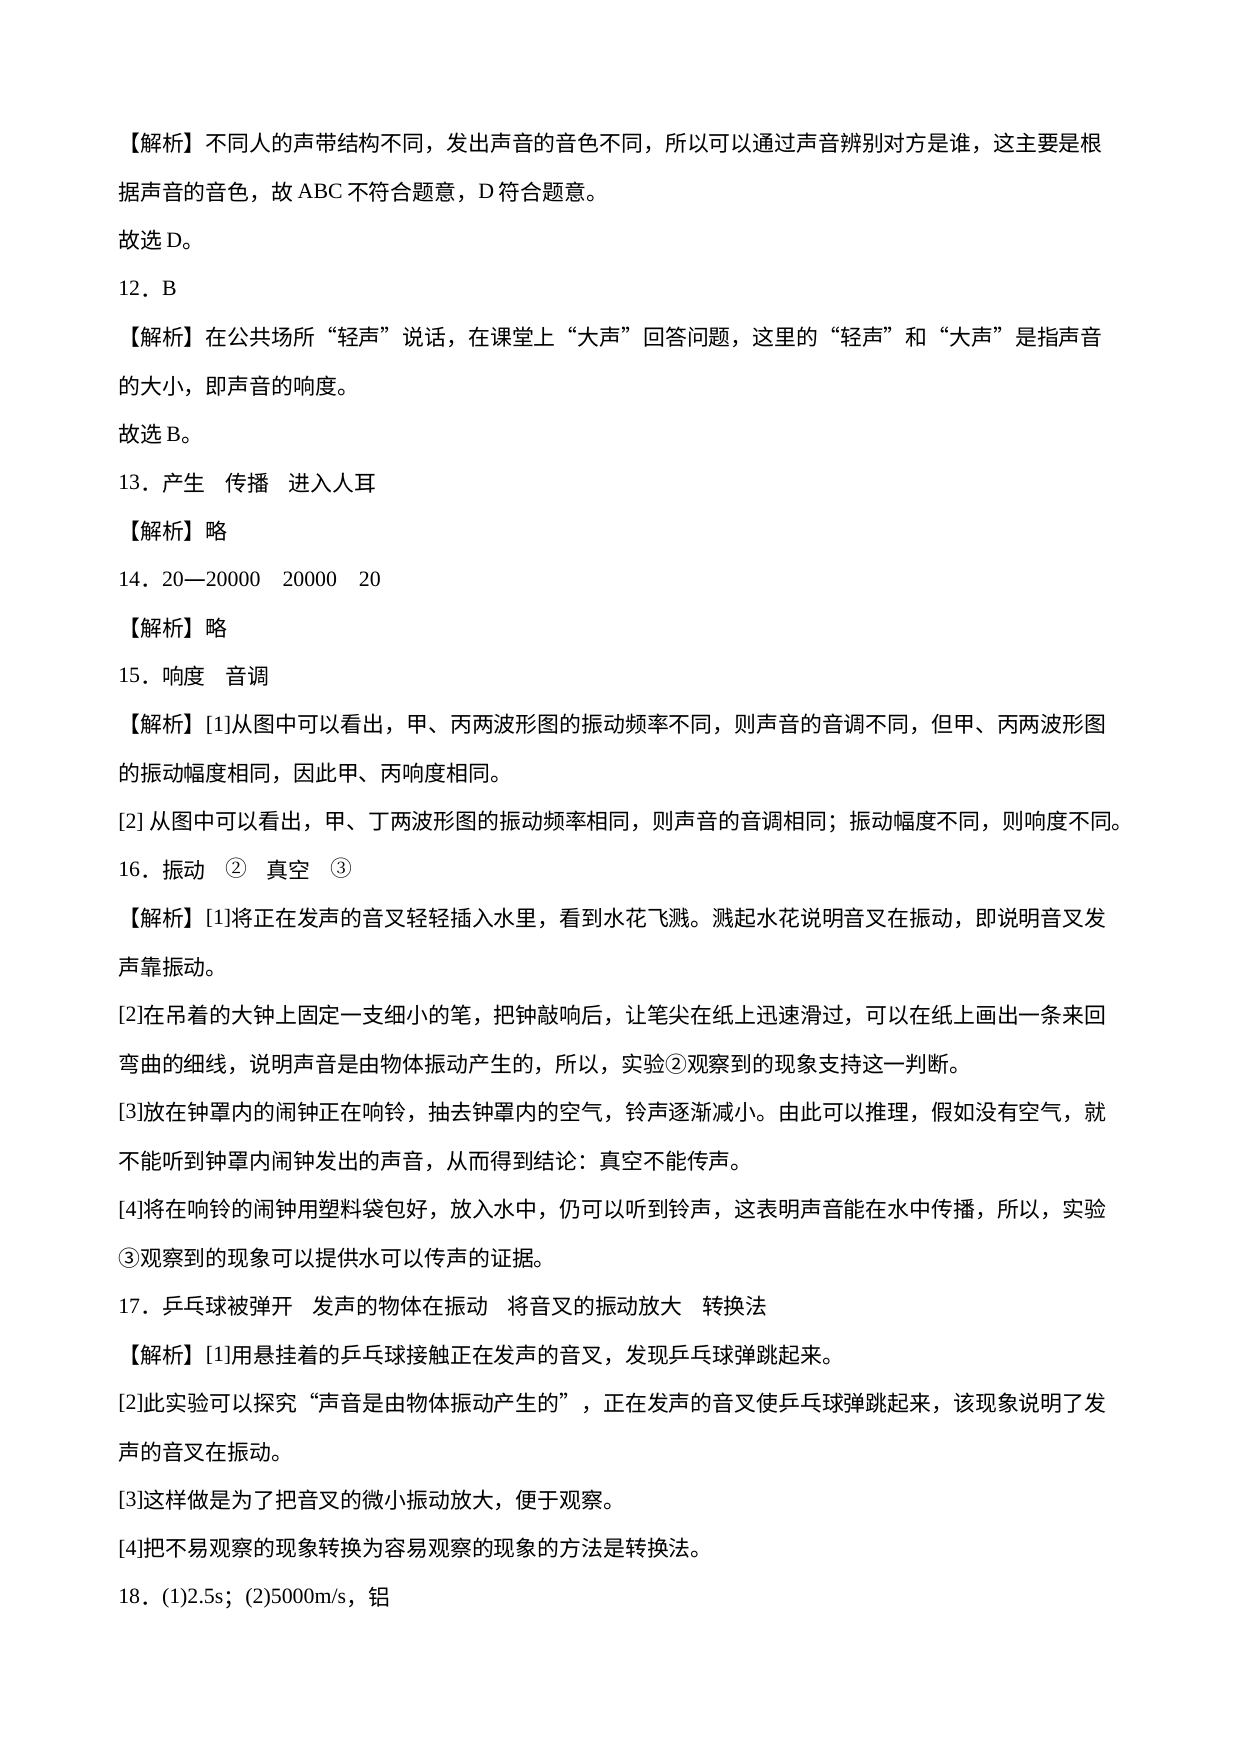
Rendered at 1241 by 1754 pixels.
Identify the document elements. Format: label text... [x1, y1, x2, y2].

text [4]把不易观察的现象转换为容易观察的现象的方法是转换法。 [118, 1531, 1122, 1563]
text [3]这样做是为了把音叉的微小振动放大，便于观察。 [118, 1483, 1122, 1515]
text 【解析】[1]从图中可以看出，甲、丙两波形图的振动频率不同，则声音的音调不同，但甲、丙两波形图的振动幅度相同，因此甲、丙响度相同。 [118, 707, 1122, 788]
text [2] 从图中可以看出，甲、丁两波形图的振动频率相同，则声音的音调相同；振动幅度不同，则响度不同。 [118, 804, 1122, 836]
text [3]放在钟罩内的闹钟正在响铃，抽去钟罩内的空气，铃声逐渐减小。由此可以推理，假如没有空气，就不能听到钟罩内闹钟发出的声音，从而得到结论：真空不能传声。 [118, 1095, 1122, 1176]
text 【解析】[1]用悬挂着的乒乓球接触正在发声的音叉，发现乒乓球弹跳起来。 [118, 1337, 1122, 1370]
text 故选B。 [118, 417, 1122, 449]
text 【解析】略 [118, 513, 1122, 546]
text 13．产生 传播 进入人耳 [118, 465, 1122, 498]
text 16．振动 ② 真空 ③ [118, 852, 1122, 885]
text 12．B [118, 271, 1122, 304]
text 【解析】不同人的声带结构不同，发出声音的音色不同，所以可以通过声音辨别对方是谁，这主要是根据声音的音色，故ABC不符合题意，D符合题意。 [118, 126, 1122, 207]
text 故选D。 [118, 223, 1122, 256]
text 17．乒乓球被弹开 发声的物体在振动 将音叉的振动放大 转换法 [118, 1289, 1122, 1321]
text 【解析】在公共场所“轻声”说话，在课堂上“大声”回答问题，这里的“轻声”和“大声”是指声音的大小，即声音的响度。 [118, 320, 1122, 401]
text 【解析】略 [118, 610, 1122, 643]
text 14．20—20000 20000 20 [118, 562, 1122, 594]
text [2]此实验可以探究“声音是由物体振动产生的”，正在发声的音叉使乒乓球弹跳起来，该现象说明了发声的音叉在振动。 [118, 1386, 1122, 1467]
text [2]在吊着的大钟上固定一支细小的笔，把钟敲响后，让笔尖在纸上迅速滑过，可以在纸上画出一条来回弯曲的细线，说明声音是由物体振动产生的，所以，实验②观察到的现象支持这一判断。 [118, 998, 1122, 1079]
text 18．(1)2.5s；(2)5000m/s，铝 [118, 1579, 1122, 1612]
text 15．响度 音调 [118, 658, 1122, 691]
text [4]将在响铃的闹钟用塑料袋包好，放入水中，仍可以听到铃声，这表明声音能在水中传播，所以，实验③观察到的现象可以提供水可以传声的证据。 [118, 1192, 1122, 1273]
text 【解析】[1]将正在发声的音叉轻轻插入水里，看到水花飞溅。溅起水花说明音叉在振动，即说明音叉发声靠振动。 [118, 901, 1122, 982]
